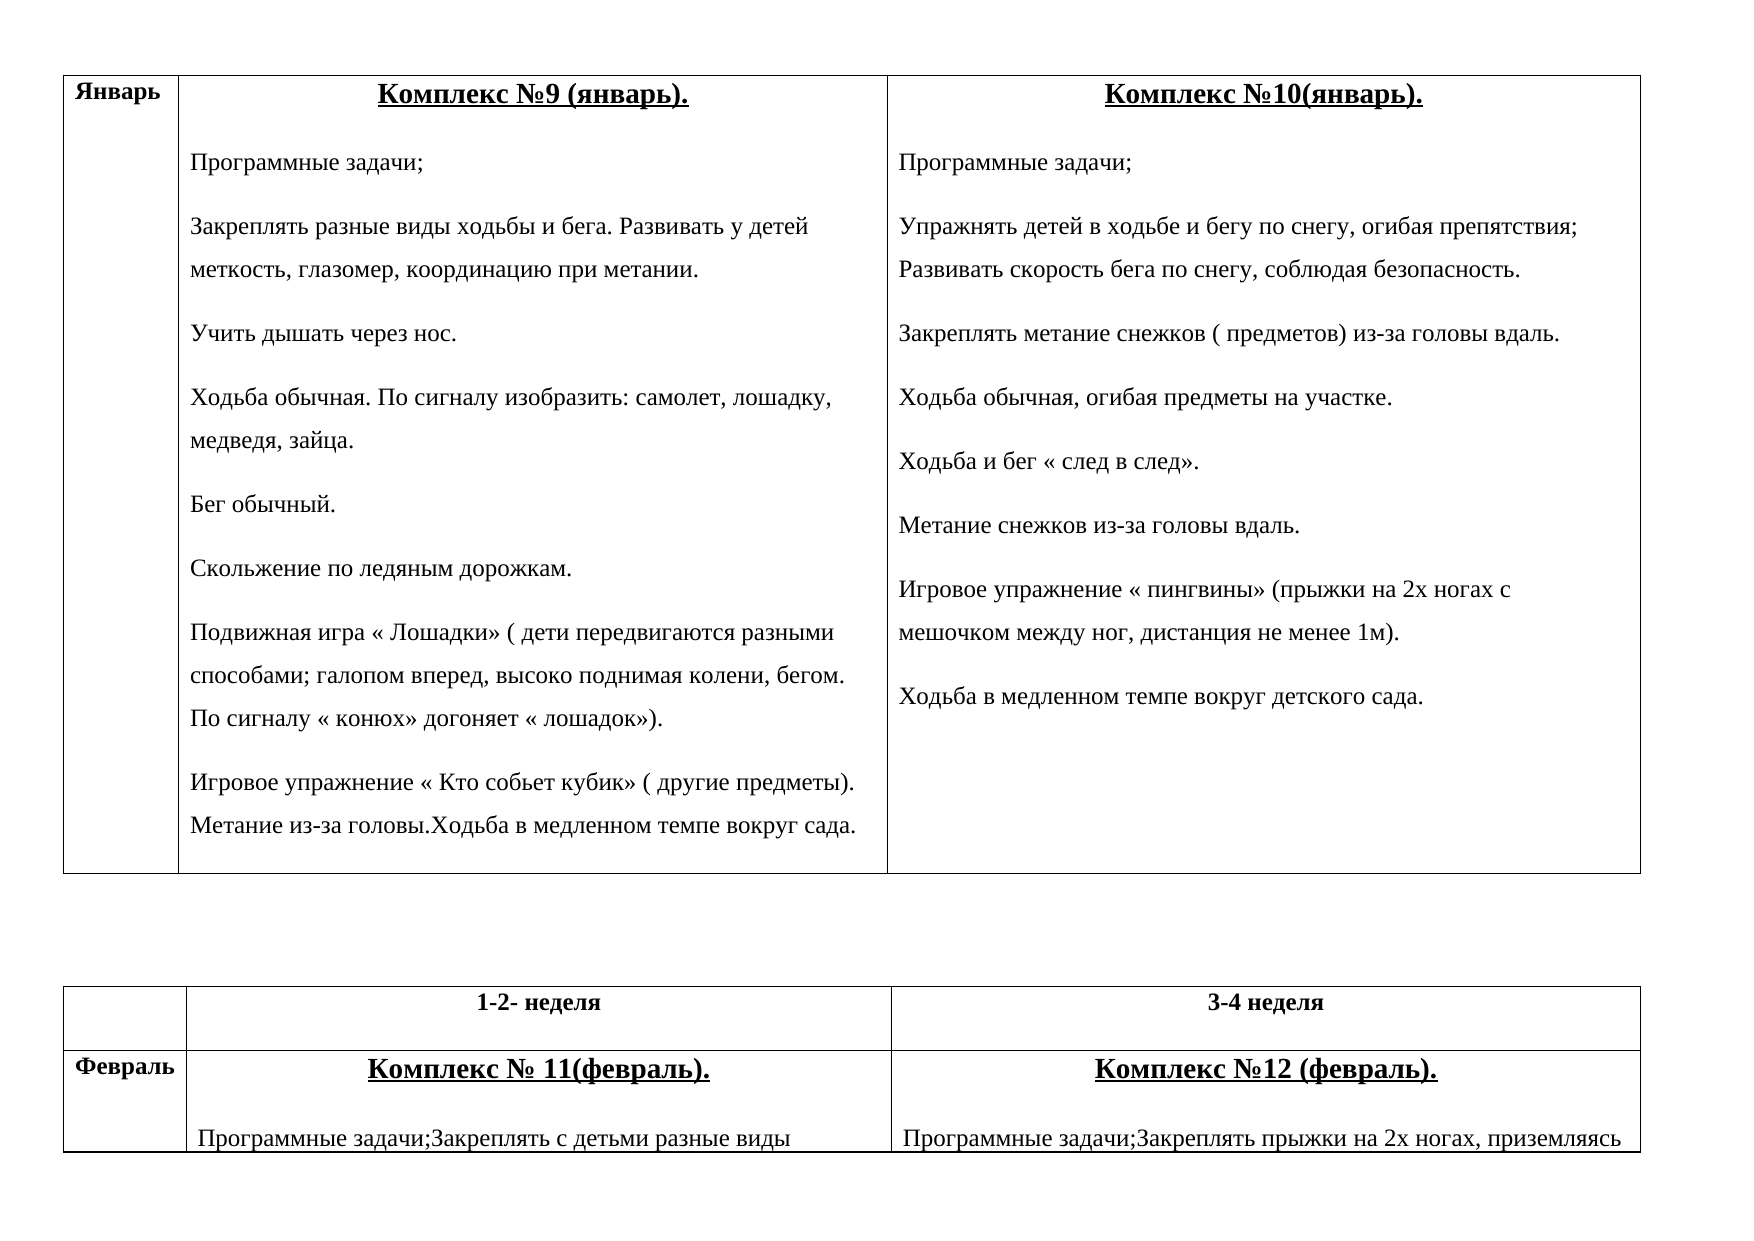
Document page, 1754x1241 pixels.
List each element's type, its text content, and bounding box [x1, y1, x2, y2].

table_header [64, 987, 186, 1050]
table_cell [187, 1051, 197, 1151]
table_cell Февраль [64, 1051, 186, 1151]
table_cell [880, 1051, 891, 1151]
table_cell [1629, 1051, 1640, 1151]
table_header 3-4 неделя [892, 987, 1640, 1050]
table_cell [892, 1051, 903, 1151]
table_cell Январь [64, 76, 178, 873]
table_header 1-2- неделя [187, 987, 891, 1050]
table_cell Комплекс №10(январь). Программные задачи; Упражнять детей в ходьбе и бегу по снегу, огибая препятствия; Развивать скорость бега по снегу, соблюдая безопасность. Закреплять метание снежков ( предметов) из-за головы вдаль. Ходьба обычная, огибая предметы на участке. Ходьба и бег « след в след». Метание снежков из-за головы вдаль. Игровое упражнение « пингвины» (прыжки на 2х ногах с мешочком между ног, дистанция не менее 1м). Ходьба в медленном темпе вокруг детского сада. [888, 76, 1640, 873]
table_cell Комплекс №9 (январь). Программные задачи; Закреплять разные виды ходьбы и бега. Развивать у детей меткость, глазомер, координацию при метании. Учить дышать через нос. Ходьба обычная. По сигналу изобразить: самолет, лошадку, медведя, зайца. Бег обычный. Скольжение по ледяным дорожкам. Подвижная игра « Лошадки» ( дети передвигаются разными способами; галопом вперед, высоко поднимая колени, бегом. По сигналу « конюх» догоняет « лошадок»). Игровое упражнение « Кто собьет кубик» ( другие предметы). Метание из-за головы.Ходьба в медленном темпе вокруг сада. [179, 76, 887, 873]
